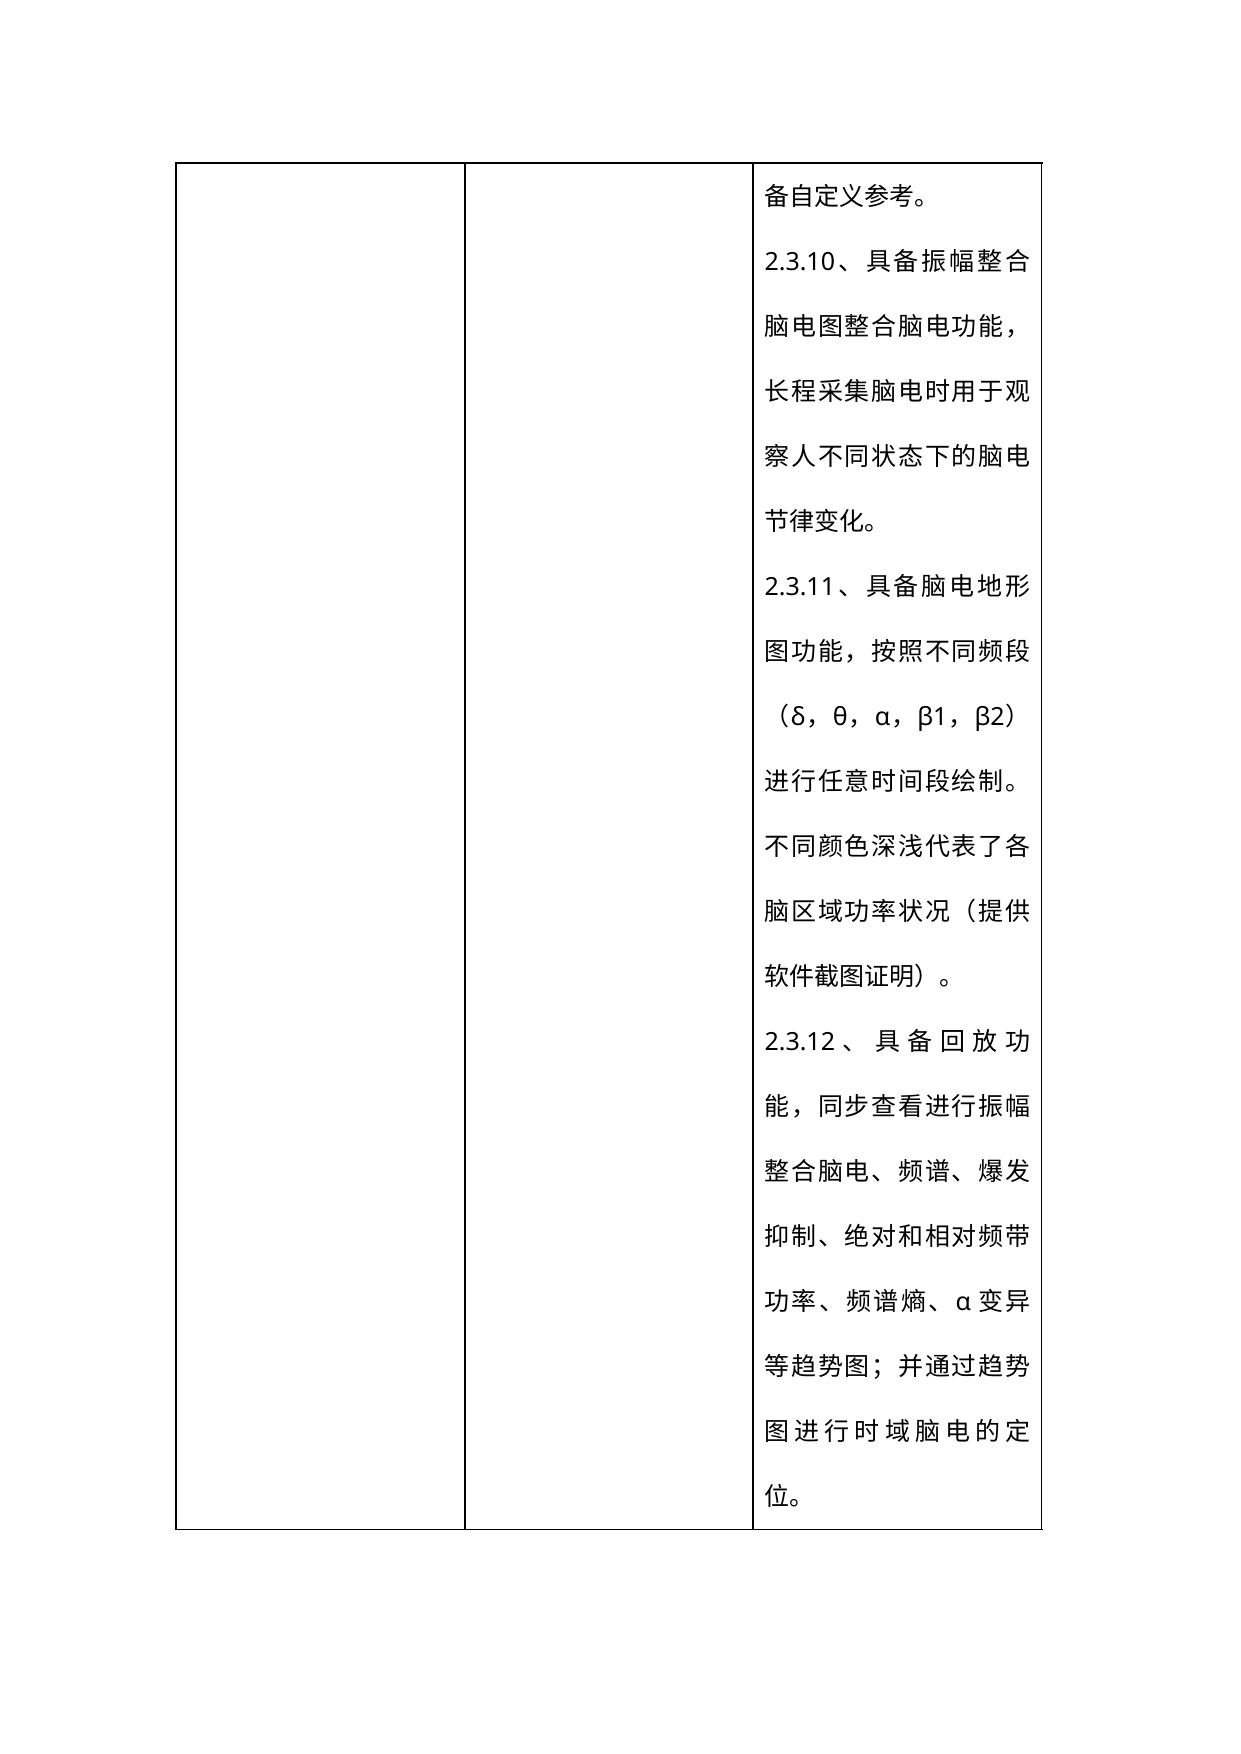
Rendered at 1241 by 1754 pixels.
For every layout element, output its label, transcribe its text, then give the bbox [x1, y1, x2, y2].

table_cell ▲ [466, 164, 752, 1528]
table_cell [754, 164, 1041, 1528]
table_cell 1 [177, 164, 464, 1528]
